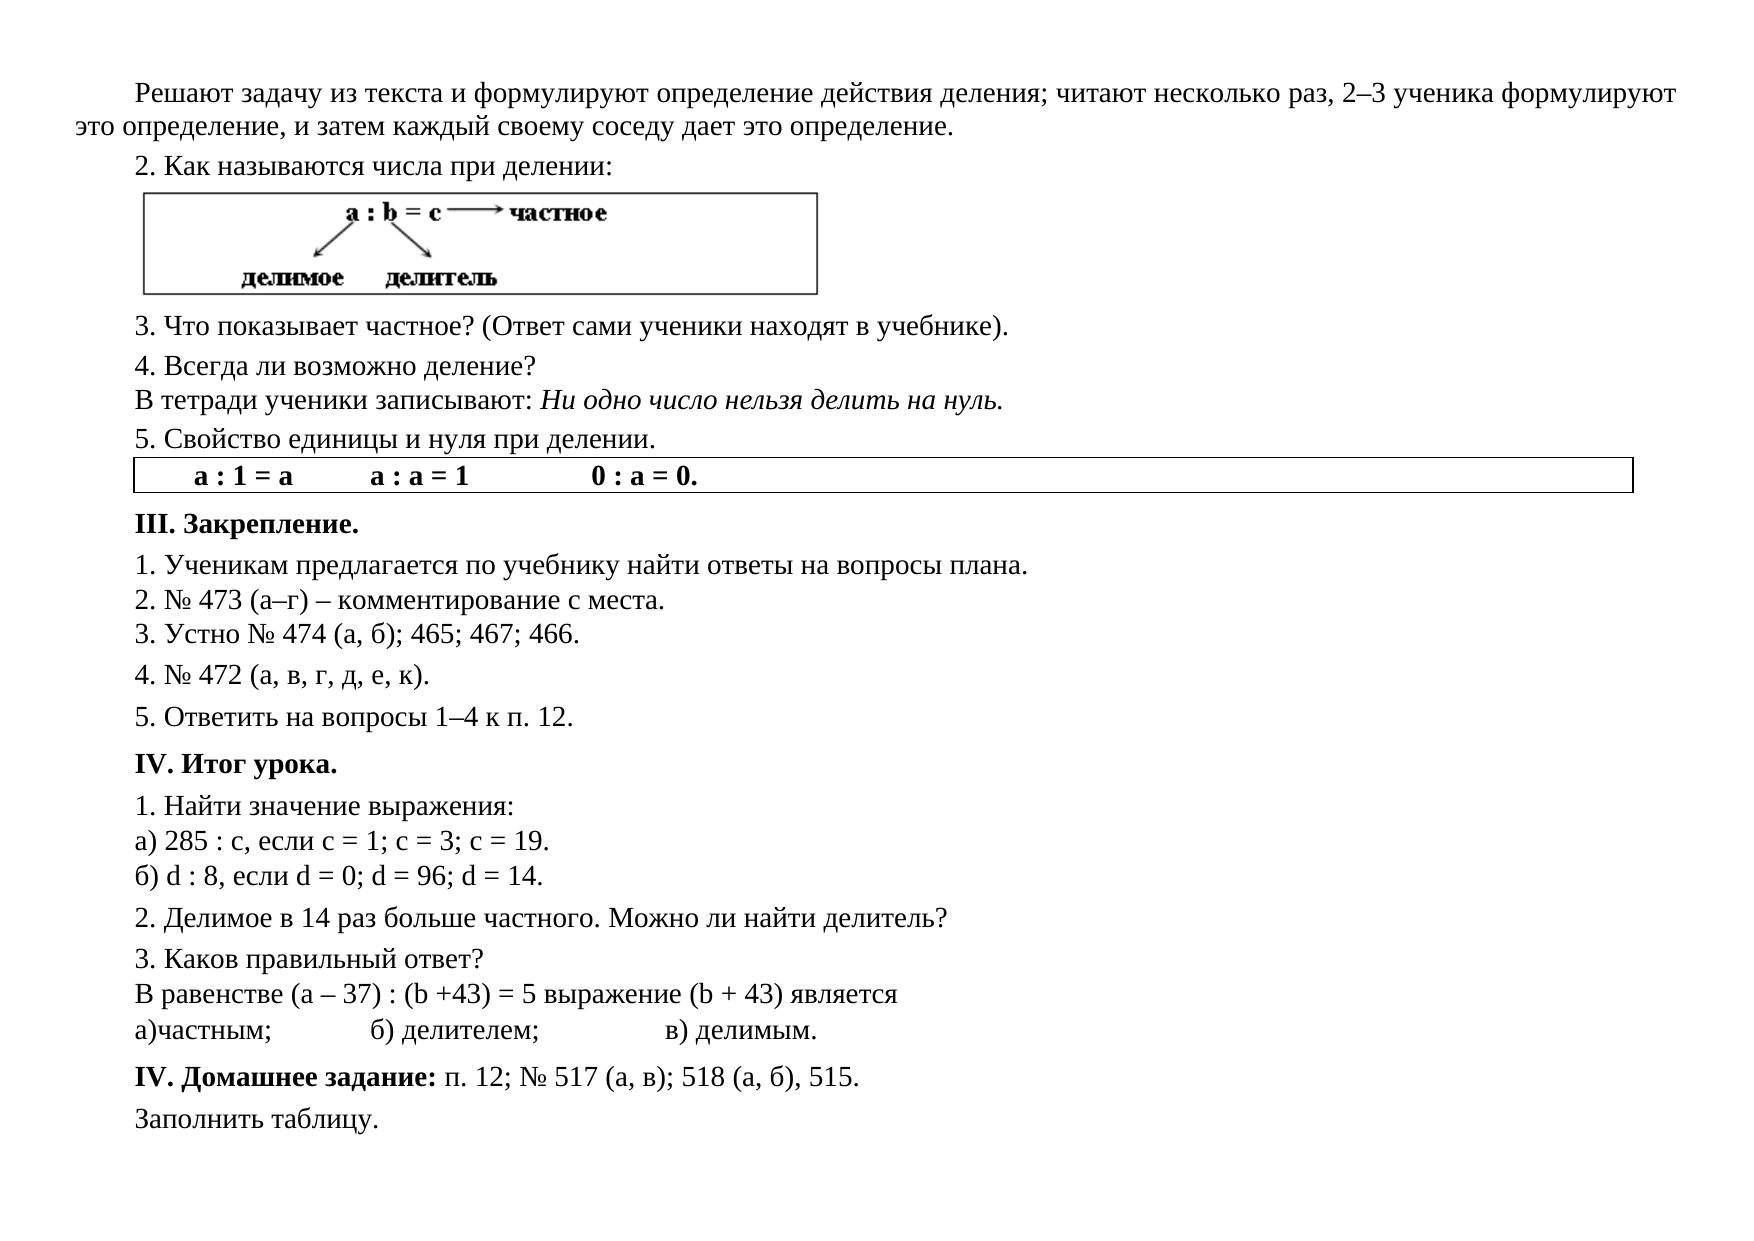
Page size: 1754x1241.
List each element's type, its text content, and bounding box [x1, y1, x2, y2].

text Решают задачу из текста и формулируют определение действия деления; читают несколько раз, 2–3 ученика формулируют это определение, и затем каждый своему соседу дает это определение. [75, 75, 1679, 142]
text 3. Что показывает частное? (Ответ сами ученики находят в учебнике). [75, 308, 1679, 342]
text 2. Как называются числа при делении: [75, 148, 1679, 182]
text III. Закрепление. [75, 506, 1679, 539]
text 2. Делимое в 14 раз больше частного. Можно ли найти делитель? [75, 900, 1679, 933]
text 3. Каков правильный ответ? [75, 941, 1679, 975]
text 5. Ответить на вопросы 1–4 к п. 12. [75, 699, 1679, 732]
text б) d : 8, если d = 0; d = 96; d = 14. [75, 858, 1679, 892]
text а) 285 : с, если с = 1; с = 3; с = 19. [75, 823, 1679, 857]
text а : 1 = а а : а = 1 0 : а = 0. [135, 458, 1632, 492]
text 1. Найти значение выражения: [75, 788, 1679, 822]
text IV. Домашнее задание: п. 12; № 517 (а, в); 518 (а, б), 515. [75, 1059, 1679, 1093]
text 4. № 472 (а, в, г, д, е, к). [75, 657, 1679, 691]
text Заполнить таблицу. [75, 1101, 1679, 1134]
picture [134, 188, 826, 303]
text В тетради ученики записывают: Ни одно число нельзя делить на нуль. [75, 382, 1679, 415]
text 2. № 473 (а–г) – комментирование с места. [75, 582, 1679, 616]
text IV. Итог урока. [75, 747, 1679, 780]
text 5. Свойство единицы и нуля при делении. [75, 422, 1679, 455]
text В равенстве (а – 37) : (b +43) = 5 выражение (b + 43) является [75, 977, 1679, 1010]
text 1. Ученикам предлагается по учебнику найти ответы на вопросы плана. [75, 547, 1679, 581]
text а)частным; б) делителем; в) делимым. [75, 1012, 1679, 1045]
text 4. Всегда ли возможно деление? [75, 348, 1679, 382]
text 3. Устно № 474 (а, б); 465; 467; 466. [75, 616, 1679, 649]
